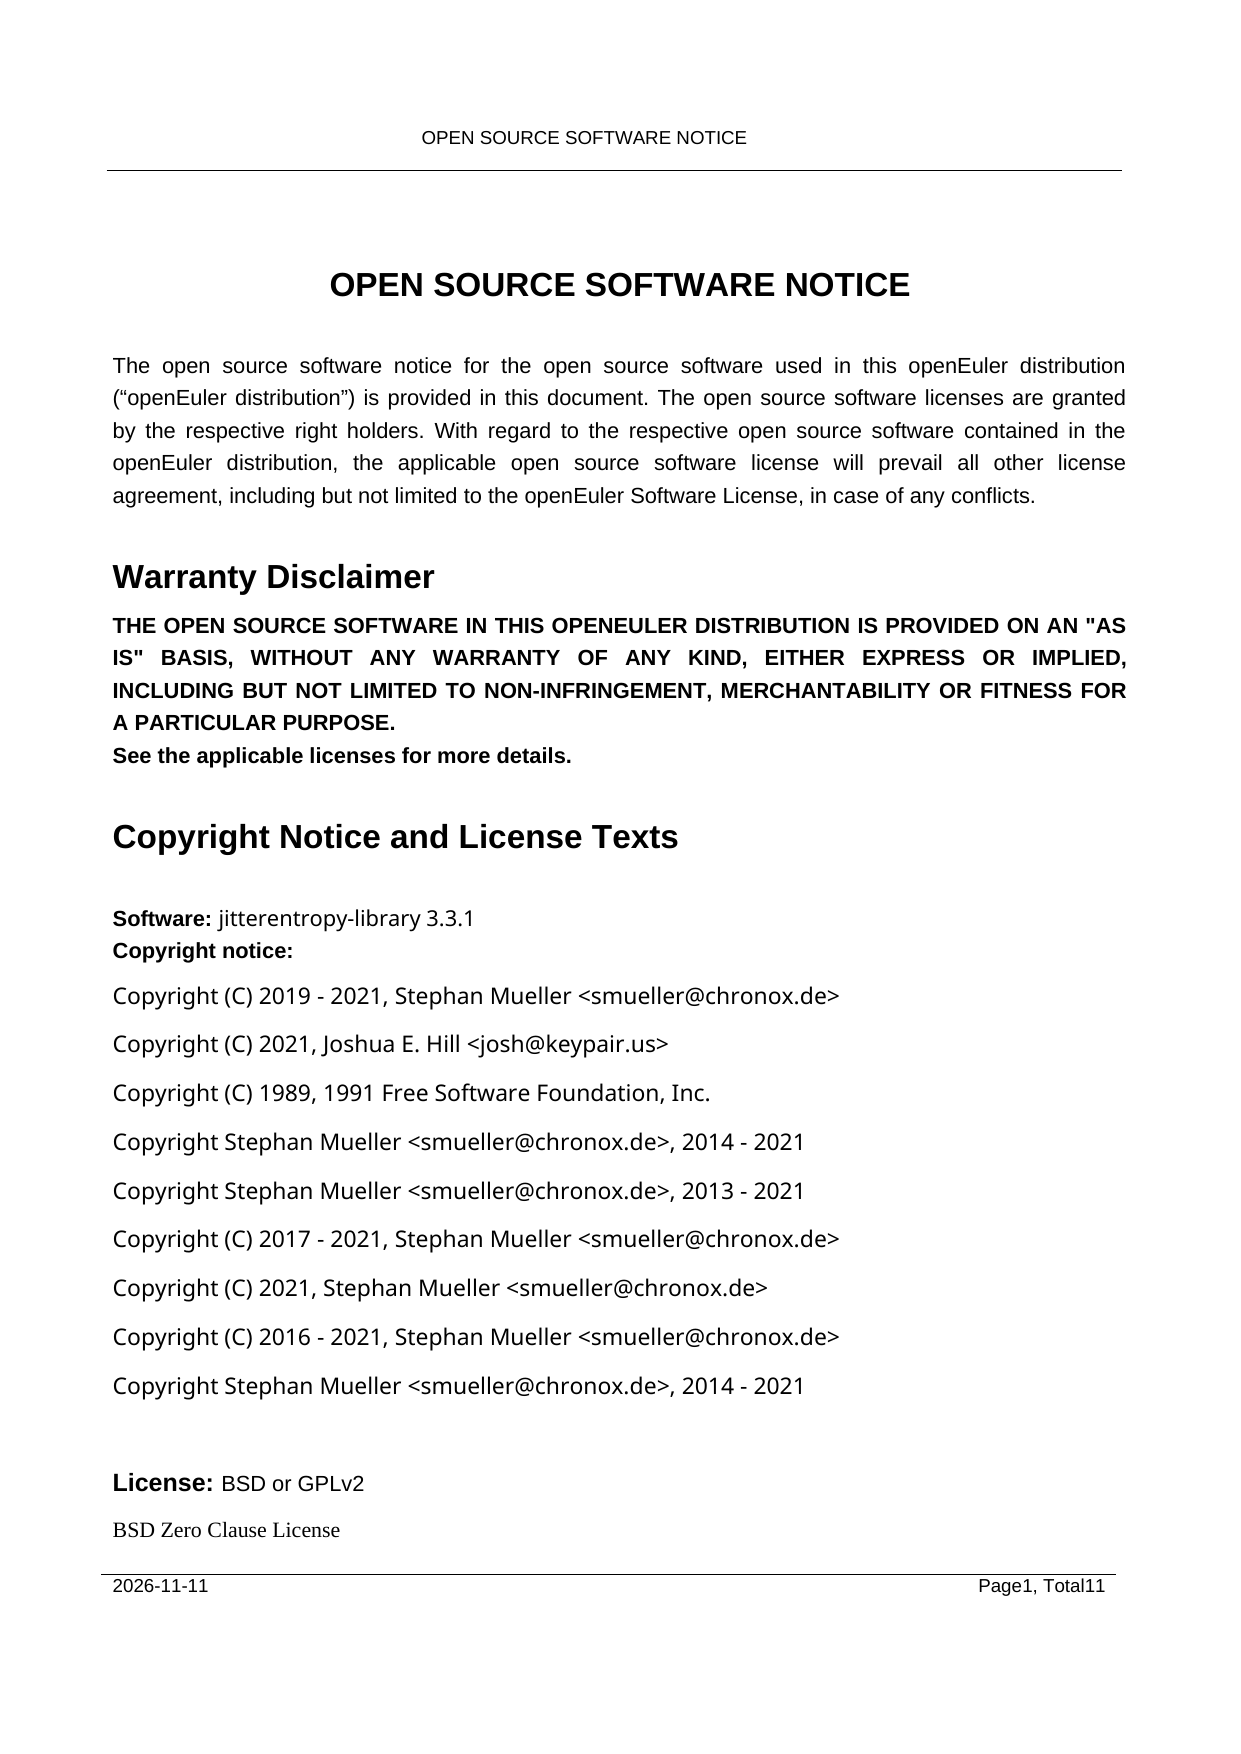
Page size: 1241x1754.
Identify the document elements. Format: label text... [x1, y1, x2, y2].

text Copyright notice: [112, 934, 1128, 966]
text THE OPEN SOURCE SOFTWARE IN THIS OPENEULER DISTRIBUTION IS PROVIDED ON AN "AS IS" BASIS, WITHOUT ANY WARRANTY OF ANY KIND, EITHER EXPRESS OR IMPLIED, INCLUDING BUT NOT LIMITED TO NON-INFRINGEMENT, MERCHANTABILITY OR FITNESS FOR A PARTICULAR PURPOSE. See the applicable licenses for more details. [112, 609, 1128, 771]
text The open source software notice for the open source software used in this openEuler distribution (“openEuler distribution”) is provided in this document. The open source software licenses are granted by the respective right holders. With regard to the respective open source software contained in the openEuler distribution, the applicable open source software license will prevail all other license agreement, including but not limited to the openEuler Software License, in case of any conflicts. [112, 349, 1128, 511]
text Software: jitterentropy-library 3.3.1 [112, 901, 1128, 934]
text OPEN SOURCE SOFTWARE NOTICE [112, 251, 1128, 316]
text License: BSD or GPLv2 [112, 1467, 1128, 1499]
text Copyright Notice and License Texts [112, 804, 1128, 869]
text Warranty Disclaimer [112, 544, 1128, 609]
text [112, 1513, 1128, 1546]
text Copyright (C) 2019 - 2021, Stephan Mueller <smueller@chronox.de> Copyright (C) 2021, Joshua E. Hill <josh@keypair.us> Copyright (C) 1989, 1991 Free Software Foundation, Inc. Copyright Stephan Mueller <smueller@chronox.de>, 2014 - 2021 Copyright Stephan Mueller <smueller@chronox.de>, 2013 - 2021 Copyright (C) 2017 - 2021, Stephan Mueller <smueller@chronox.de> Copyright (C) 2021, Stephan Mueller <smueller@chronox.de> Copyright (C) 2016 - 2021, Stephan Mueller <smueller@chronox.de> ﻿Copyright Stephan Mueller <smueller@chronox.de>, 2014 - 2021 [112, 979, 1128, 1450]
